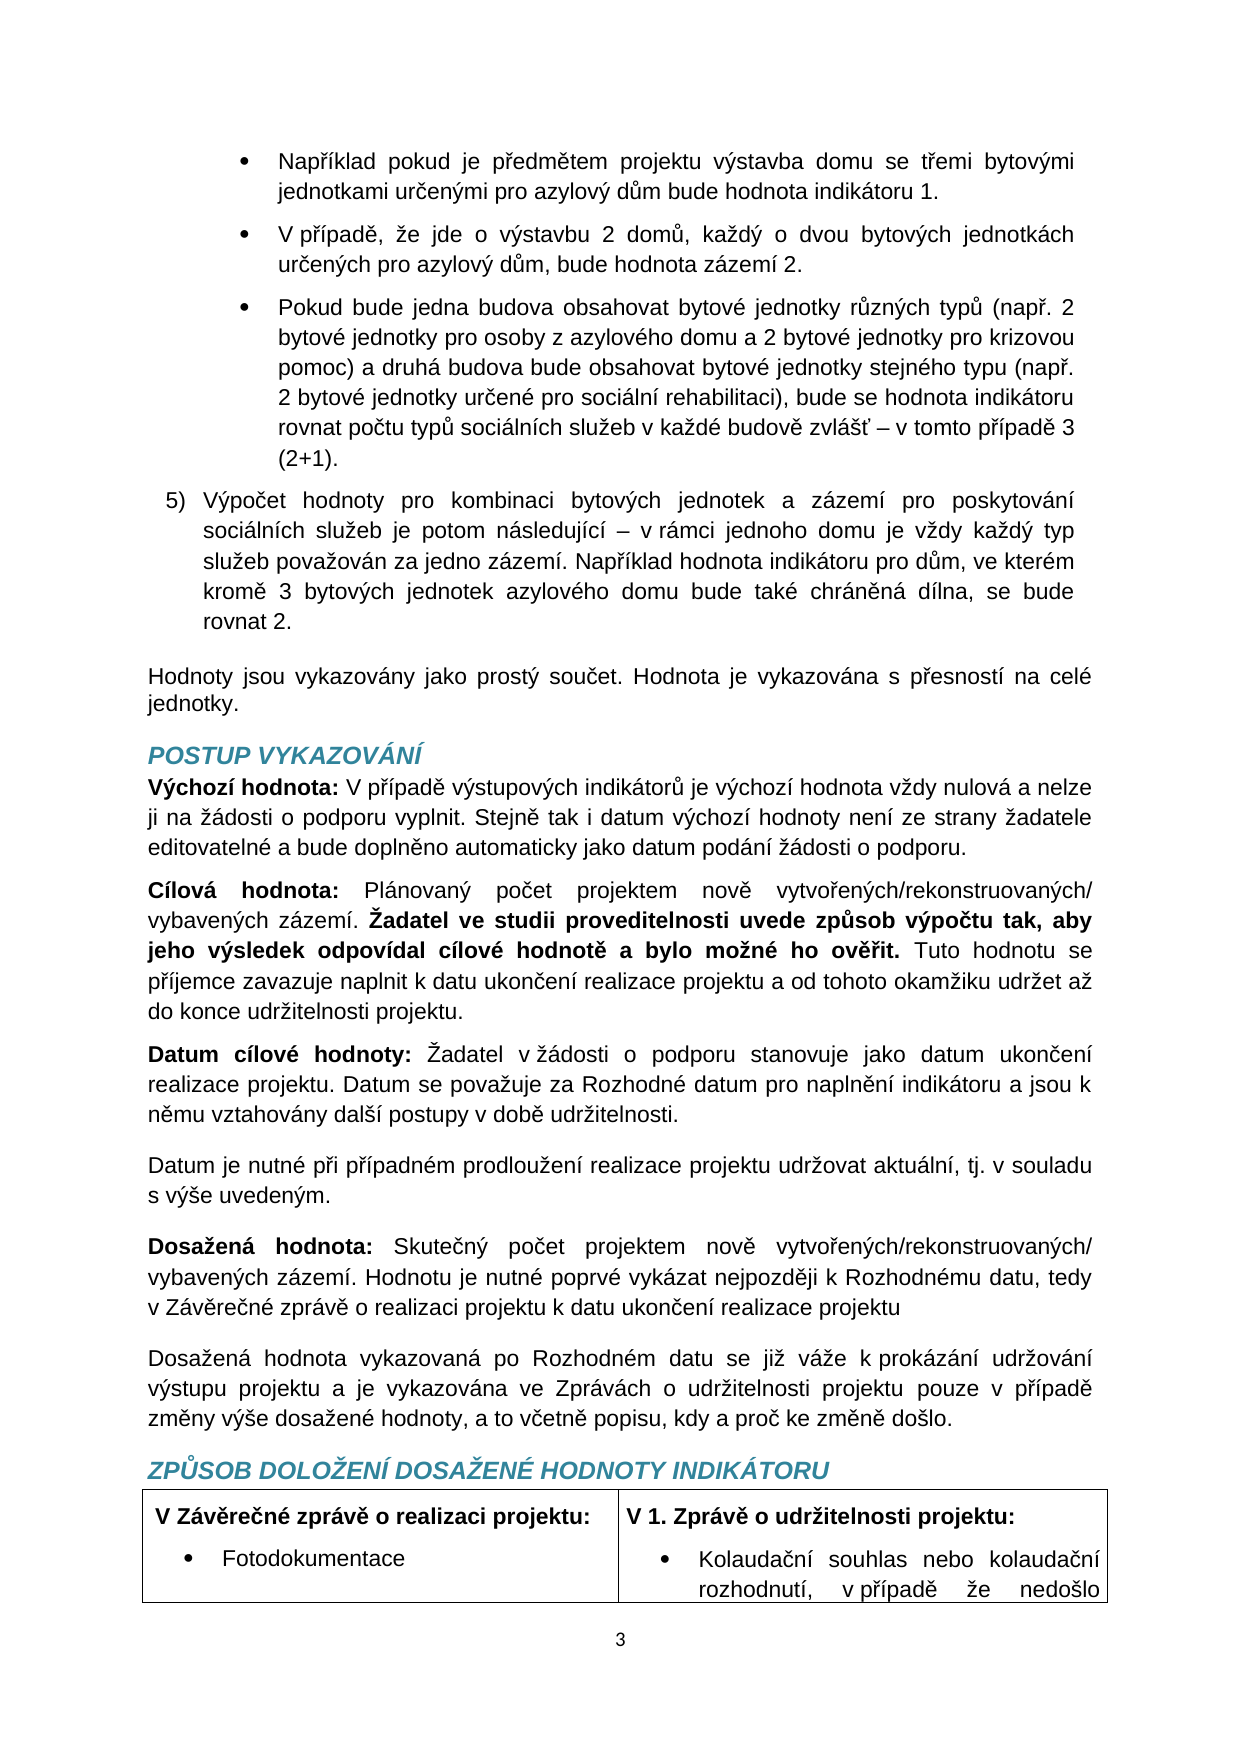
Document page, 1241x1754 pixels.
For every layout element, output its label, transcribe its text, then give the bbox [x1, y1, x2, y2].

list Například pokud je předmětem projektu výstavba domu se třemi bytovými jednotkami určenými pro azylový dům bude hodnota indikátoru 1. [240, 148, 1075, 204]
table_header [143, 1490, 618, 1602]
text Cílová hodnota: Plánovaný počet projektem nově vytvořených/rekonstruovaných/ vybavených zázemí. Žadatel ve studii proveditelnosti uvede způsob výpočtu tak, aby jeho výsledek odpovídal cílové hodnotě a bylo možné ho ověřit. Tuto hodnotu se příjemce zavazuje naplnit k datu ukončení realizace projektu a od tohoto okamžiku udržet až do konce udržitelnosti projektu. [148, 877, 1093, 1024]
list Výpočet hodnoty pro kombinaci bytových jednotek a zázemí pro poskytování sociálních služeb je potom následující – v rámci jednoho domu je vždy každý typ služeb považován za jedno zázemí. Například hodnota indikátoru pro dům, ve kterém kromě 3 bytových jednotek azylového domu bude také chráněná dílna, se bude rovnat 2. [165, 487, 1075, 634]
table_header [619, 1490, 1107, 1602]
text Dosažená hodnota: Skutečný počet projektem nově vytvořených/rekonstruovaných/ vybavených zázemí. Hodnotu je nutné poprvé vykázat nejpozději k Rozhodnému datu, tedy v Závěrečné zprávě o realizaci projektu k datu ukončení realizace projektu [148, 1233, 1093, 1320]
text postup vykazování [148, 741, 1093, 770]
text Způsob doložení dosažené hodnoty indikátoru [148, 1456, 1093, 1485]
text Dosažená hodnota vykazovaná po Rozhodném datu se již váže k prokázání udržování výstupu projektu a je vykazována ve Zprávách o udržitelnosti projektu pouze v případě změny výše dosažené hodnoty, a to včetně popisu, kdy a proč ke změně došlo. [148, 1345, 1093, 1432]
list V případě, že jde o výstavbu 2 domů, každý o dvou bytových jednotkách určených pro azylový dům, bude hodnota zázemí 2. [240, 221, 1075, 277]
text Výchozí hodnota: V případě výstupových indikátorů je výchozí hodnota vždy nulová a nelze ji na žádosti o podporu vyplnit. Stejně tak i datum výchozí hodnoty není ze strany žadatele editovatelné a bude doplněno automaticky jako datum podání žádosti o podporu. [148, 774, 1093, 861]
text Hodnoty jsou vykazovány jako prostý součet. Hodnota je vykazována s přesností na celé jednotky. [148, 663, 1093, 716]
text Datum je nutné při případném prodloužení realizace projektu udržovat aktuální, tj. v souladu s výše uvedeným. [148, 1152, 1093, 1209]
text Datum cílové hodnoty: Žadatel v žádosti o podporu stanovuje jako datum ukončení realizace projektu. Datum se považuje za Rozhodné datum pro naplnění indikátoru a jsou k němu vztahovány další postupy v době udržitelnosti. [148, 1041, 1093, 1127]
list Pokud bude jedna budova obsahovat bytové jednotky různých typů (např. 2 bytové jednotky pro osoby z azylového domu a 2 bytové jednotky pro krizovou pomoc) a druhá budova bude obsahovat bytové jednotky stejného typu (např. 2 bytové jednotky určené pro sociální rehabilitaci), bude se hodnota indikátoru rovnat počtu typů sociálních služeb v každé budově zvlášť – v tomto případě 3 (2+1). [240, 293, 1075, 471]
